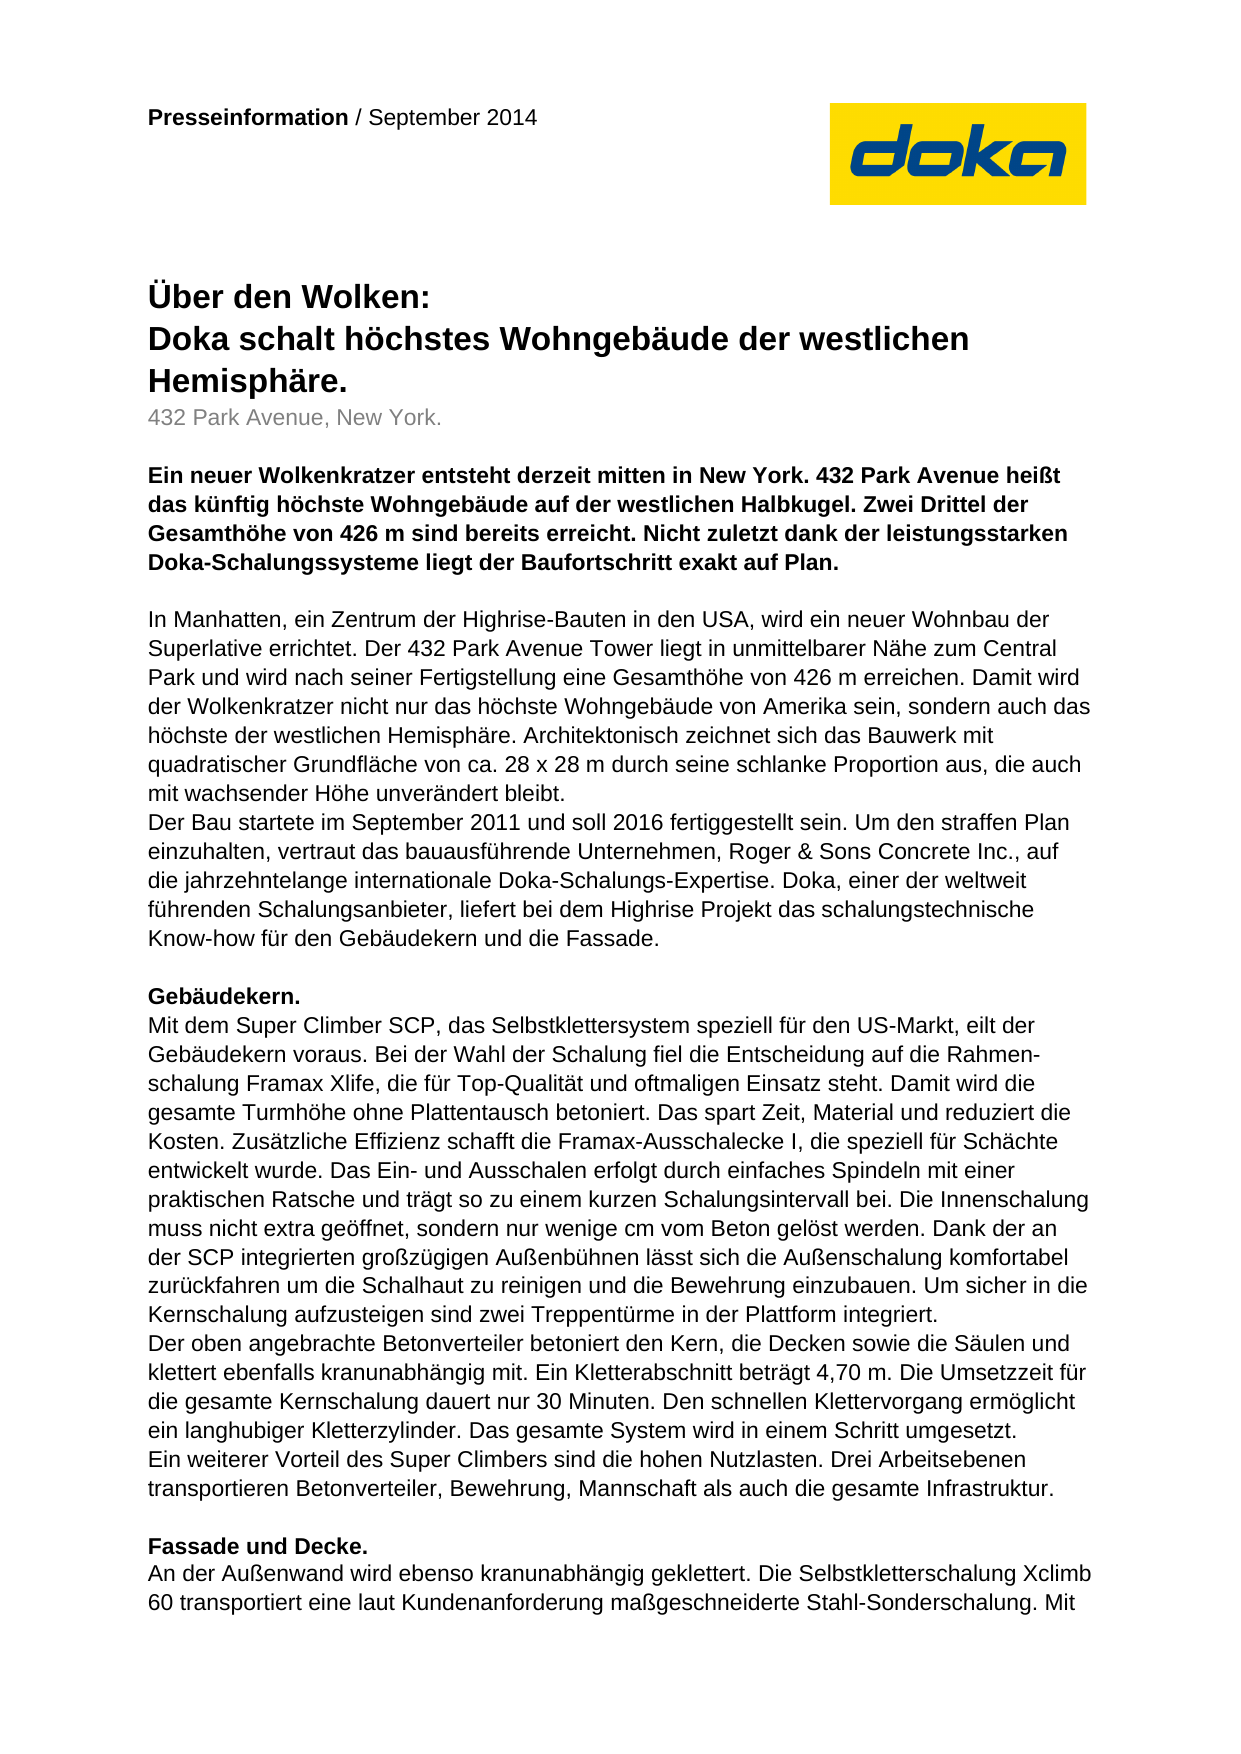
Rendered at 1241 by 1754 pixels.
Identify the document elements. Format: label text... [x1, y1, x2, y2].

text Mit dem Super Climber SCP, das Selbstklettersystem speziell für den US-Markt, eilt der Gebäudekern voraus. Bei der Wahl der Schalung fiel die Entscheidung auf die Rahmen-schalung Framax Xlife, die für Top-Qualität und oftmaligen Einsatz steht. Damit wird die gesamte Turmhöhe ohne Plattentausch betoniert. Das spart Zeit, Material und reduziert die Kosten. Zusätzliche Effizienz schafft die Framax-Ausschalecke I, die speziell für Schächte entwickelt wurde. Das Ein- und Ausschalen erfolgt durch einfaches Spindeln mit einer praktischen Ratsche und trägt so zu einem kurzen Schalungsintervall bei. Die Innenschalung muss nicht extra geöffnet, sondern nur wenige cm vom Beton gelöst werden. Dank der an der SCP integrierten großzügigen Außenbühnen lässt sich die Außenschalung komfortabel zurückfahren um die Schalhaut zu reinigen und die Bewehrung einzubauen. Um sicher in die Kernschalung aufzusteigen sind zwei Treppentürme in der Plattform integriert. [148, 1012, 1093, 1328]
text Über den Wolken: [148, 277, 1093, 316]
text Der Bau startete im September 2011 und soll 2016 fertiggestellt sein. Um den straffen Plan einzuhalten, vertraut das bauausführende Unternehmen, Roger & Sons Concrete Inc., auf die jahrzehntelange internationale Doka-Schalungs-Expertise. Doka, einer der weltweit führenden Schalungsanbieter, liefert bei dem Highrise Projekt das schalungstechnische Know-how für den Gebäudekern und die Fassade. [148, 809, 1093, 951]
text Der oben angebrachte Betonverteiler betoniert den Kern, die Decken sowie die Säulen und klettert ebenfalls kranunabhängig mit. Ein Kletterabschnitt beträgt 4,70 m. Die Umsetzzeit für die gesamte Kernschalung dauert nur 30 Minuten. Den schnellen Klettervorgang ermöglicht ein langhubiger Kletterzylinder. Das gesamte System wird in einem Schritt umgesetzt. [148, 1330, 1093, 1444]
text Ein weiterer Vorteil des Super Climbers sind die hohen Nutzlasten. Drei Arbeitsebenen transportieren Betonverteiler, Bewehrung, Mannschaft als auch die gesamte Infrastruktur. [148, 1446, 1093, 1502]
text Gebäudekern. [148, 983, 1093, 1009]
text 432 Park Avenue, New York. [148, 404, 1093, 430]
picture [829, 103, 1087, 205]
text In Manhatten, ein Zentrum der Highrise-Bauten in den USA, wird ein neuer Wohnbau der Superlative errichtet. Der 432 Park Avenue Tower liegt in unmittelbarer Nähe zum Central Park und wird nach seiner Fertigstellung eine Gesamthöhe von 426 m erreichen. Damit wird der Wolkenkratzer nicht nur das höchste Wohngebäude von Amerika sein, sondern auch das höchste der westlichen Hemisphäre. Architektonisch zeichnet sich das Bauwerk mit quadratischer Grundfläche von ca. 28 x 28 m durch seine schlanke Proportion aus, die auch mit wachsender Höhe unverändert bleibt. [148, 606, 1093, 807]
text Doka schalt höchstes Wohngebäude der westlichen Hemisphäre. [148, 319, 1093, 400]
text Fassade und Decke. [148, 1533, 1093, 1559]
text Ein neuer Wolkenkratzer entsteht derzeit mitten in New York. 432 Park Avenue heißt das künftig höchste Wohngebäude auf der westlichen Halbkugel. Zwei Drittel der Gesamthöhe von 426 m sind bereits erreicht. Nicht zuletzt dank der leistungsstarken Doka-Schalungssysteme liegt der Baufortschritt exakt auf Plan. [148, 462, 1093, 575]
